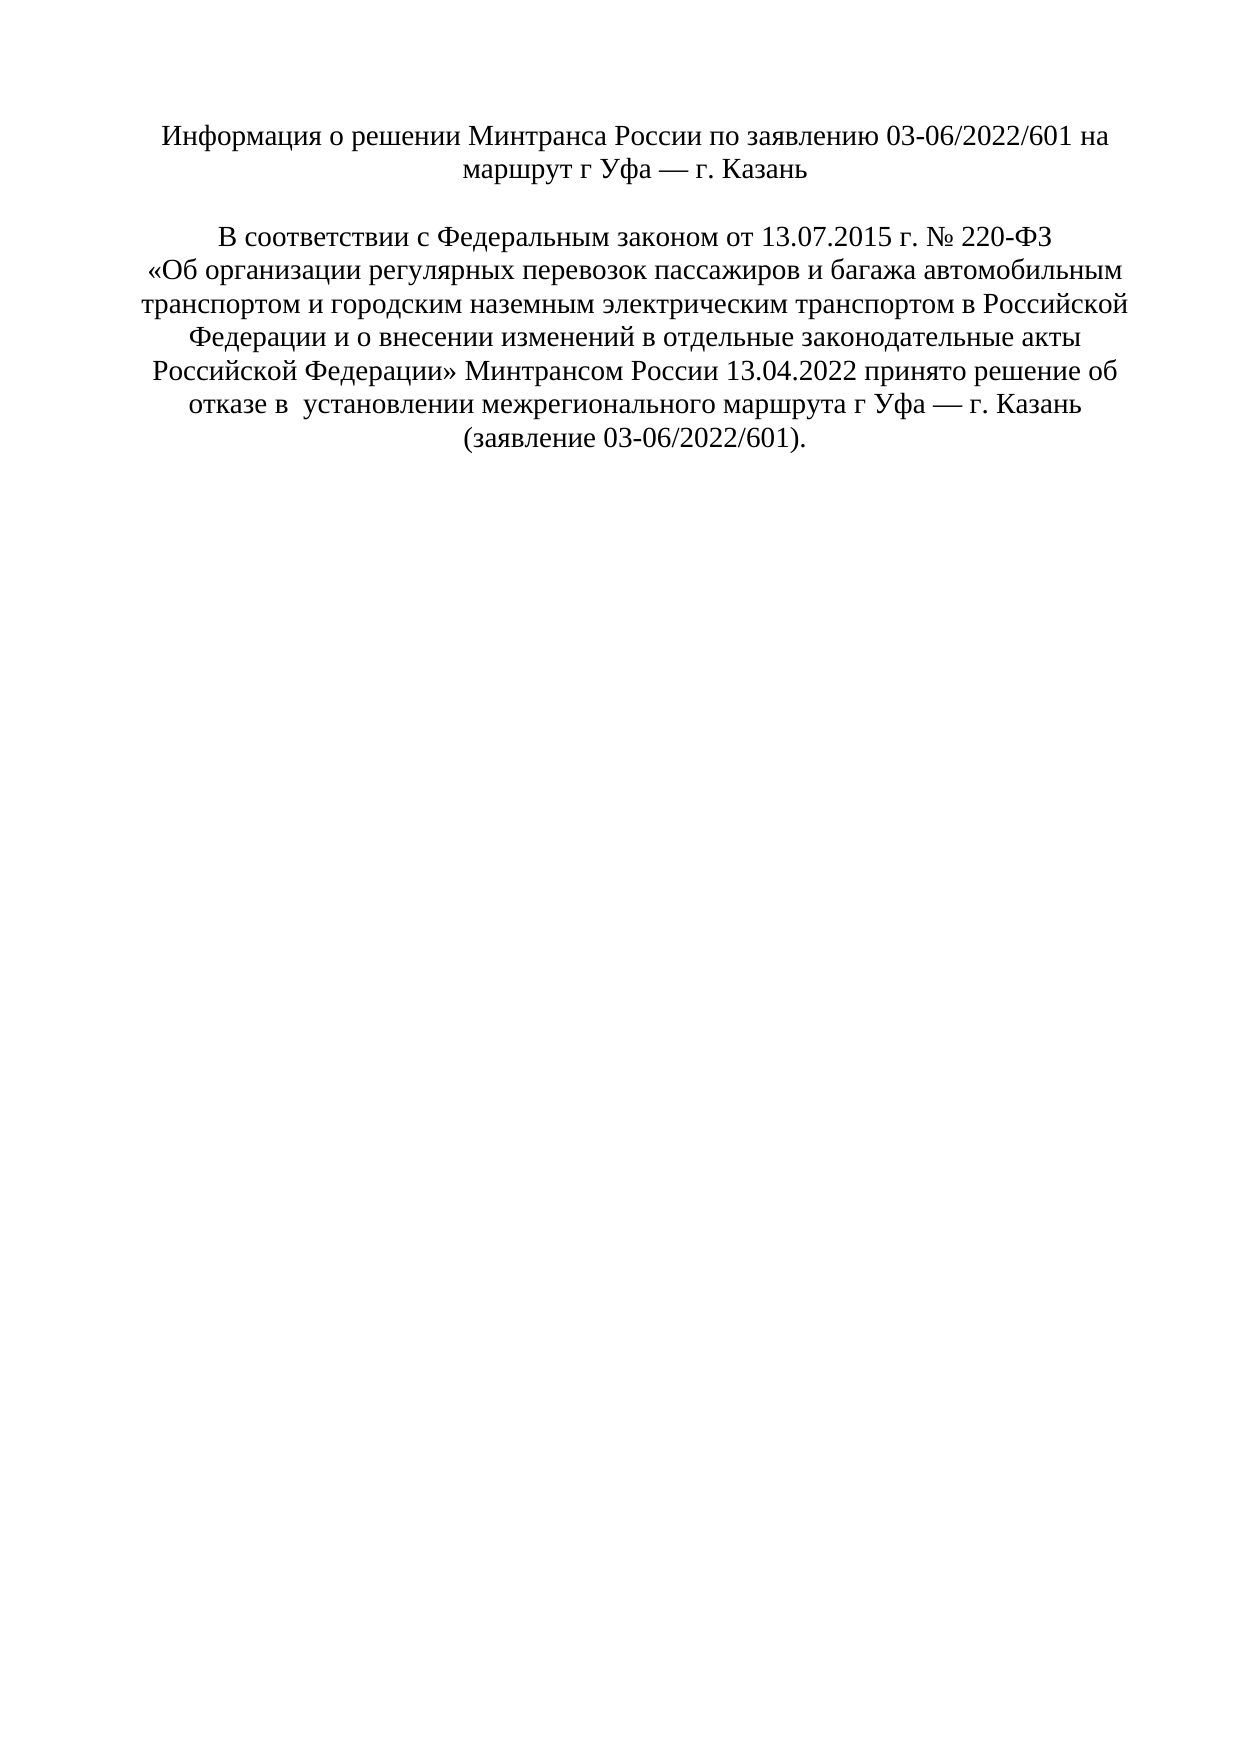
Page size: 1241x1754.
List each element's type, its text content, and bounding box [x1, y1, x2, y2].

text Информация о решении Минтранса России по заявлению 03-06/2022/601 на маршрут г Уфа — г. Казань [118, 118, 1152, 185]
text В соответствии с Федеральным законом от 13.07.2015 г. № 220-ФЗ «Об организации регулярных перевозок пассажиров и багажа автомобильным транспортом и городским наземным электрическим транспортом в Российской Федерации и о внесении изменений в отдельные законодательные акты Российской Федерации» Минтрансом России 13.04.2022 принято решение об отказе в установлении межрегионального маршрута г Уфа — г. Казань (заявление 03-06/2022/601). [118, 219, 1152, 453]
